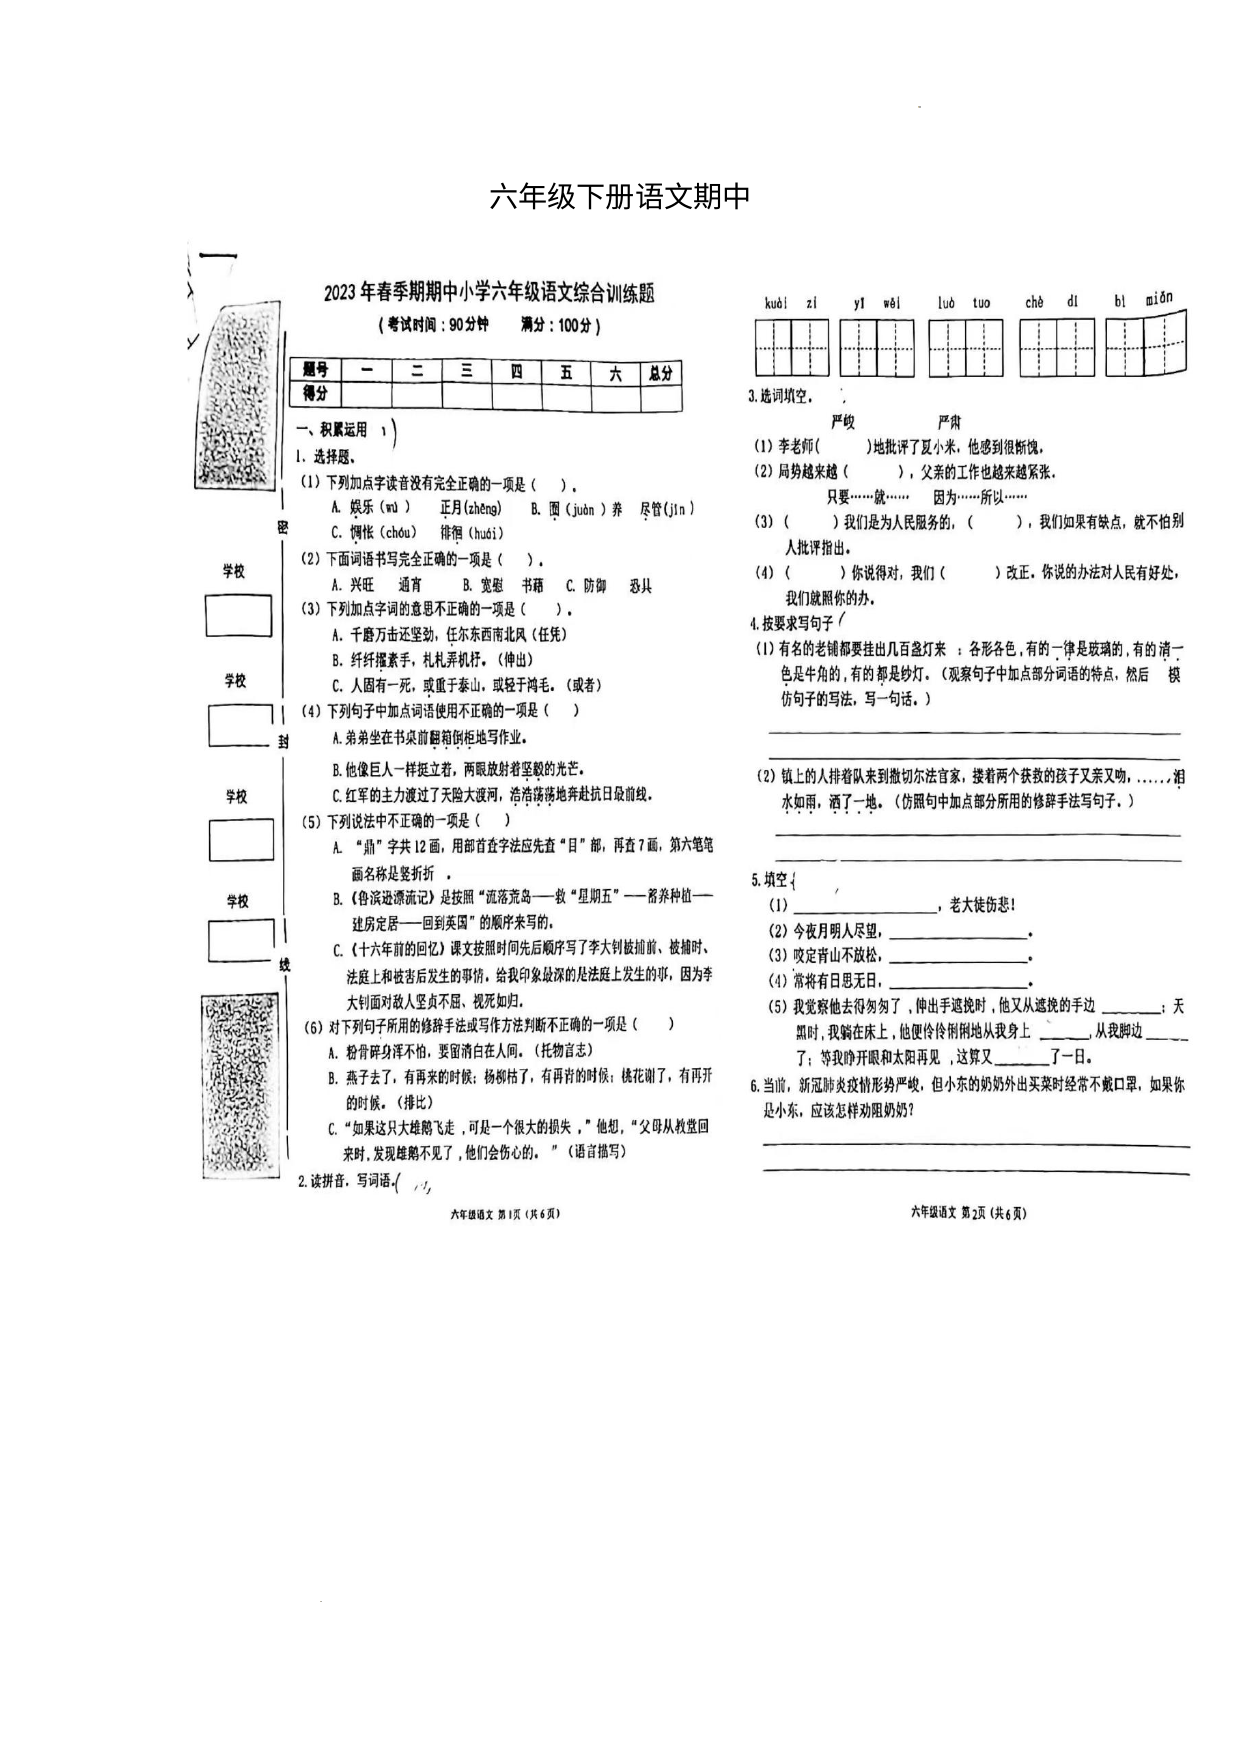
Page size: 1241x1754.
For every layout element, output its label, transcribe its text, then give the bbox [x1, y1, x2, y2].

picture [187, 227, 1214, 1250]
text 六年级下册语文期中 [187, 162, 1053, 227]
